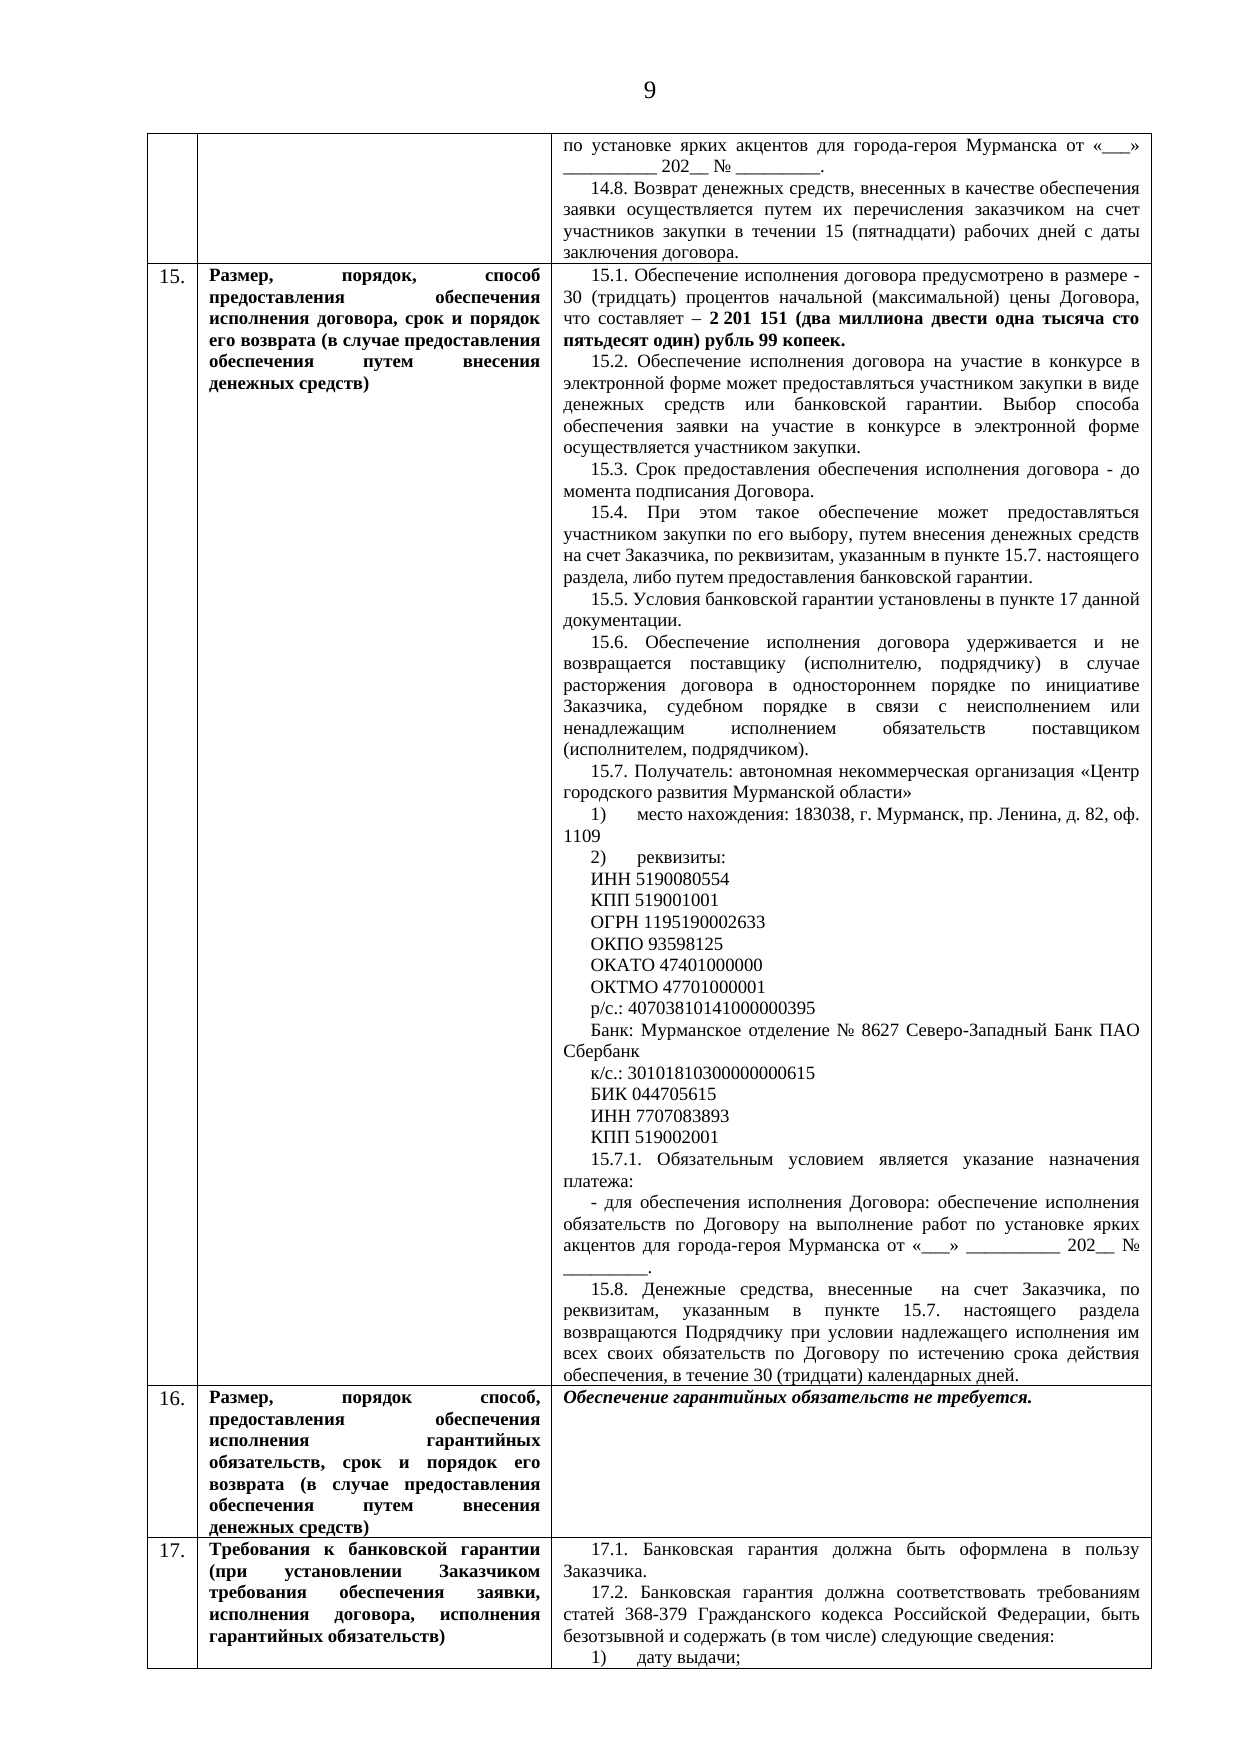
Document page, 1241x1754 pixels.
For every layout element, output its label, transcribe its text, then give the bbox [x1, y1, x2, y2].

table_cell [148, 264, 197, 1385]
table_cell Обеспечение гарантийных обязательств не требуется. [552, 1386, 1151, 1537]
table_cell Размер, порядок способ, предоставления обеспечения исполнения гарантийных обязательств, срок и порядок его возврата (в случае предоставления обеспечения путем внесения денежных средств) [198, 1386, 551, 1537]
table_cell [552, 134, 1151, 263]
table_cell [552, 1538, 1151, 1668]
table_cell [148, 1538, 197, 1668]
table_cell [198, 1538, 551, 1668]
table_cell [148, 1386, 197, 1537]
table_cell 15.1. Обеспечение исполнения договора предусмотрено в размере - 30 (тридцать) процентов начальной (максимальной) цены Договора, что составляет – 2 201 151 (два миллиона двести одна тысяча сто пятьдесят один) рубль 99 копеек. 15.2. Обеспечение исполнения договора на участие в конкурсе в электронной форме может предоставляться участником закупки в виде денежных средств или банковской гарантии. Выбор способа обеспечения заявки на участие в конкурсе в электронной форме осуществляется участником закупки. 15.3. Срок предоставления обеспечения исполнения договора - до момента подписания Договора. 15.4. При этом такое обеспечение может предоставляться участником закупки по его выбору, путем внесения денежных средств на счет Заказчика, по реквизитам, указанным в пункте 15.7. настоящего раздела, либо путем предоставления банковской гарантии. 15.5. Условия банковской гарантии установлены в пункте 17 данной документации. 15.6. Обеспечение исполнения договора удерживается и не возвращается поставщику (исполнителю, подрядчику) в случае расторжения договора в одностороннем порядке по инициативе Заказчика, судебном порядке в связи с неисполнением или ненадлежащим исполнением обязательств поставщиком (исполнителем, подрядчиком). 15.7. Получатель: автономная некоммерческая организация «Центр городского развития Мурманской области» 1) место нахождения: 183038, г. Мурманск, пр. Ленина, д. 82, оф. 1109 2) реквизиты: ИНН 5190080554 КПП 519001001 ОГРН 1195190002633 ОКПО 93598125 ОКАТО 47401000000 ОКТМО 47701000001 р/с.: 40703810141000000395 Банк: Мурманское отделение № 8627 Северо-Западный Банк ПАО Сбербанк к/с.: 30101810300000000615 БИК 044705615 ИНН 7707083893 КПП 519002001 15.7.1. Обязательным условием является указание назначения платежа: - для обеспечения исполнения Договора: обеспечение исполнения обязательств по Договору на выполнение работ по установке ярких акцентов для города-героя Мурманска от «___» __________ 202__ № _________. 15.8. Денежные средства, внесенные на счет Заказчика, по реквизитам, указанным в пункте 15.7. настоящего раздела возвращаются Подрядчику при условии надлежащего исполнения им всех своих обязательств по Договору по истечению срока действия обеспечения, в течение 30 (тридцати) календарных дней. [552, 264, 1151, 1385]
table_cell Размер, порядок, способ предоставления обеспечения исполнения договора, срок и порядок его возврата (в случае предоставления обеспечения путем внесения денежных средств) [198, 264, 551, 1385]
table_cell [148, 134, 197, 263]
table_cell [198, 134, 551, 263]
